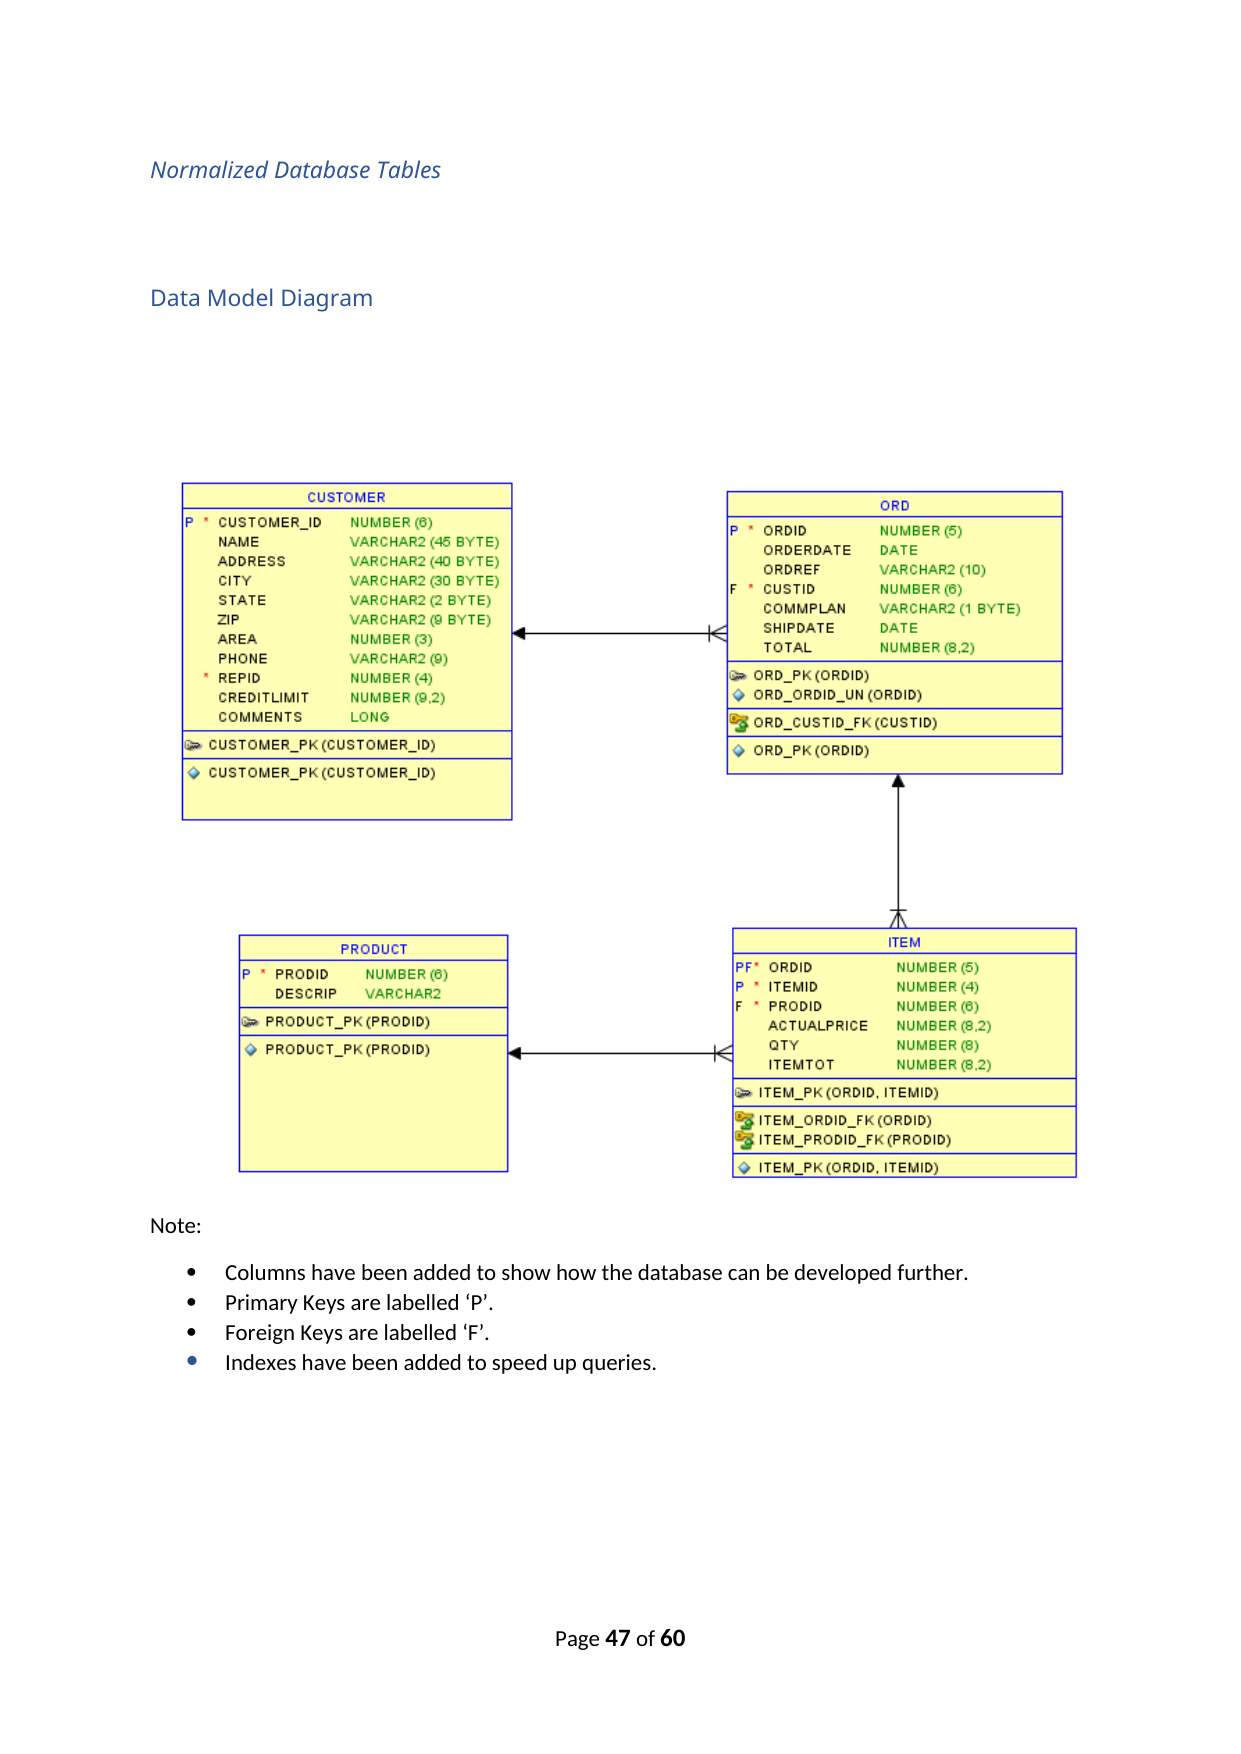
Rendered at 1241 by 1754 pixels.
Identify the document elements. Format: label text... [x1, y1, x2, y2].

list Columns have been added to show how the database can be developed further. [187, 1258, 1090, 1286]
list Foreign Keys are labelled ‘F’. [187, 1318, 1090, 1346]
list Indexes have been added to speed up queries. [187, 1348, 1090, 1377]
picture [150, 456, 1091, 1192]
list Primary Keys are labelled ‘P’. [187, 1288, 1090, 1316]
subtitle Data Model Diagram [150, 282, 1090, 313]
text Note: [150, 1211, 1090, 1239]
subtitle Normalized Database Tables [150, 154, 1090, 185]
